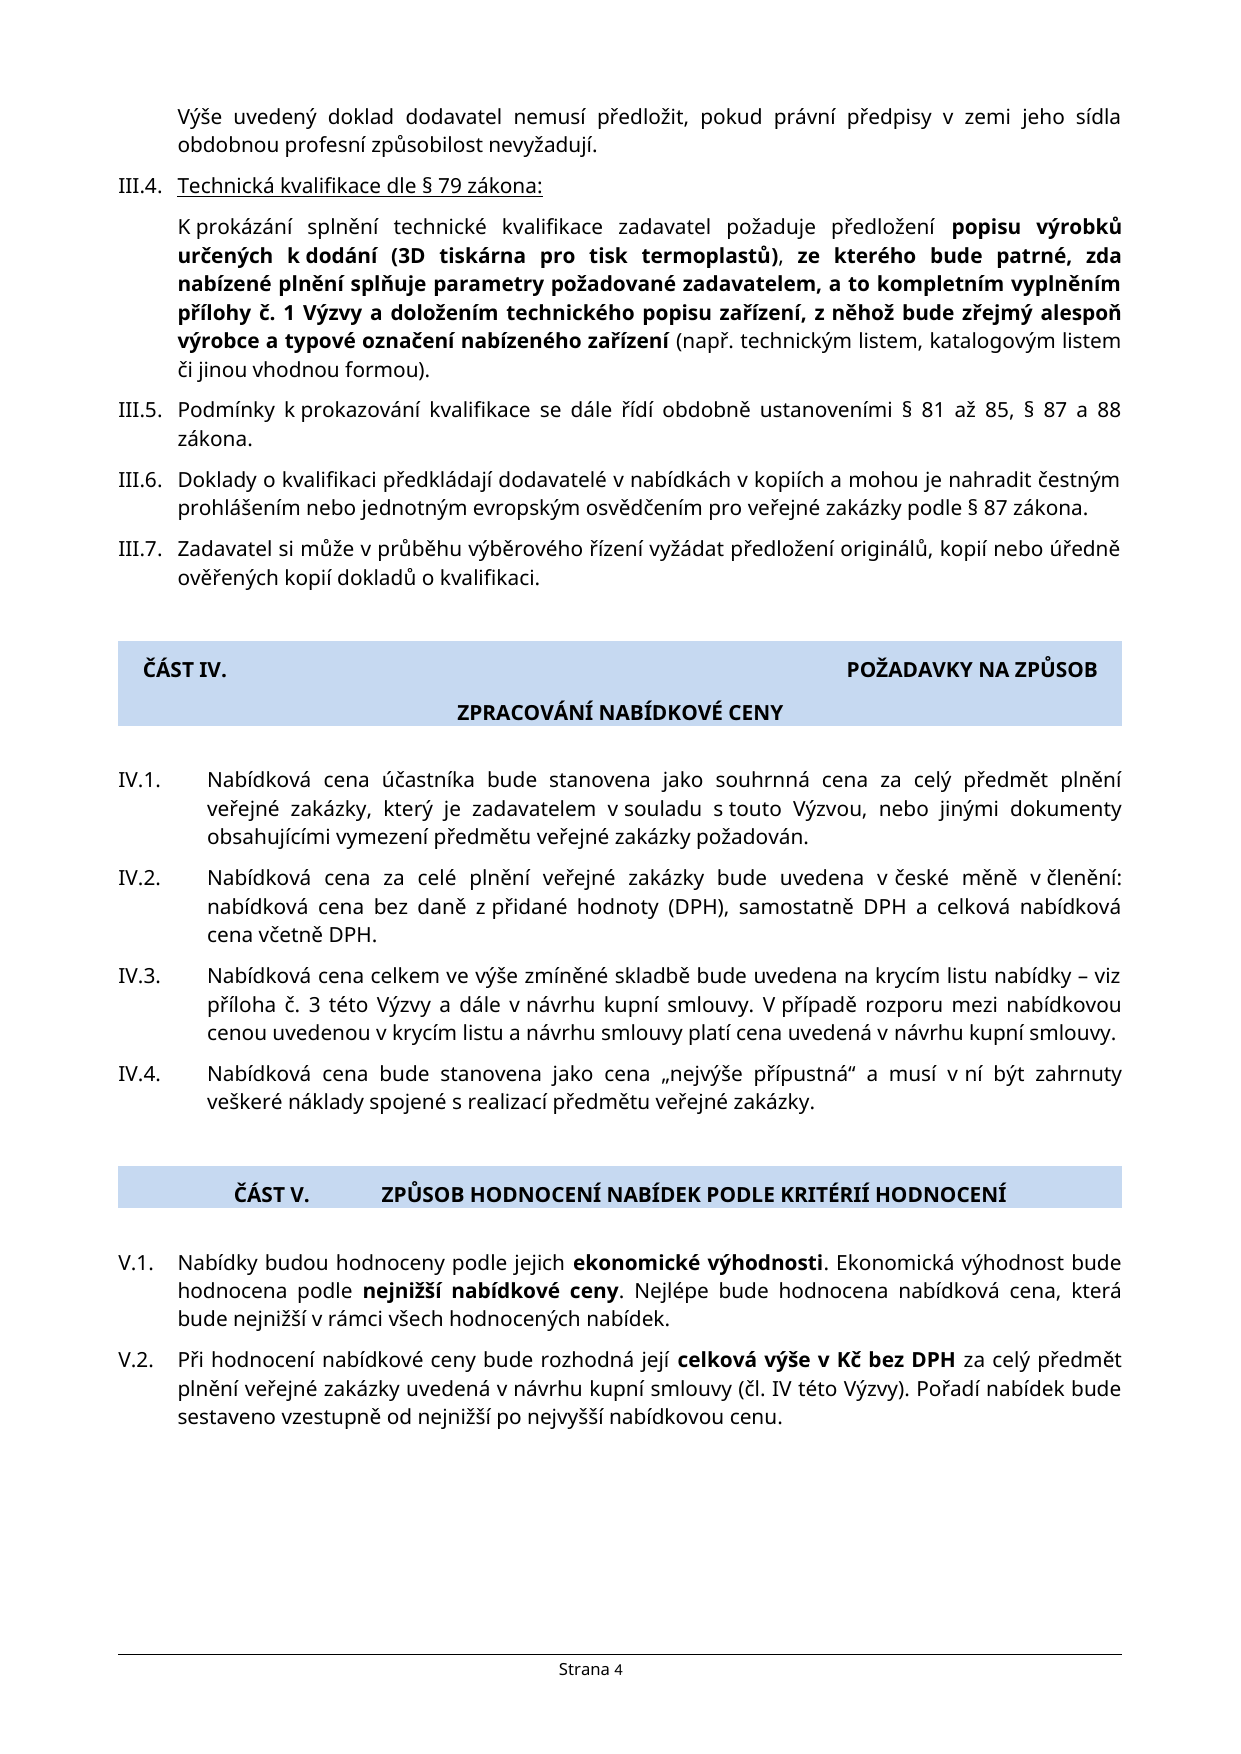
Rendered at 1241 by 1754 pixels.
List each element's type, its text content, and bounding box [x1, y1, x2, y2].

list K prokázání splnění technické kvalifikace zadavatel požaduje předložení popisu výrobků určených k dodání (3D tiskárna pro tisk termoplastů), ze kterého bude patrné, zda nabízené plnění splňuje parametry požadované zadavatelem, a to kompletním vyplněním přílohy č. 1 Výzvy a doložením technického popisu zařízení, z něhož bude zřejmý alespoň výrobce a typové označení nabízeného zařízení (např. technickým listem, katalogovým listem či jinou vhodnou formou). [177, 212, 1122, 383]
text Nabídková cena za celé plnění veřejné zakázky bude uvedena v české měně v členění: nabídková cena bez daně z přidané hodnoty (DPH), samostatně DPH a celková nabídková cena včetně DPH. [118, 863, 1122, 949]
text Doklady o kvalifikaci předkládají dodavatelé v nabídkách v kopiích a mohou je nahradit čestným prohlášením nebo jednotným evropským osvědčením pro veřejné zakázky podle § 87 zákona. [118, 465, 1122, 522]
text Podmínky k prokazování kvalifikace se dále řídí obdobně ustanoveními § 81 až 85, § 87 a 88 zákona. [118, 396, 1122, 452]
text Zadavatel si může v průběhu výběrového řízení vyžádat předložení originálů, kopií nebo úředně ověřených kopií dokladů o kvalifikaci. [118, 534, 1122, 591]
text Technická kvalifikace dle § 79 zákona: [118, 172, 1122, 200]
text Nabídková cena bude stanovena jako cena „nejvýše přípustná“ a musí v ní být zahrnuty veškeré náklady spojené s realizací předmětu veřejné zakázky. [118, 1059, 1122, 1116]
text Požadavky na způsob zpracování nabídkové ceny [118, 655, 1122, 726]
text Při hodnocení nabídkové ceny bude rozhodná její celková výše v Kč bez DPH za celý předmět plnění veřejné zakázky uvedená v návrhu kupní smlouvy (čl. IV této Výzvy). Pořadí nabídek bude sestaveno vzestupně od nejnižší po nejvyšší nabídkovou cenu. [118, 1346, 1122, 1431]
list Výše uvedený doklad dodavatel nemusí předložit, pokud právní předpisy v zemi jeho sídla obdobnou profesní způsobilost nevyžadují. [177, 102, 1122, 159]
text Nabídky budou hodnoceny podle jejich ekonomické výhodnosti. Ekonomická výhodnost bude hodnocena podle nejnižší nabídkové ceny. Nejlépe bude hodnocena nabídková cena, která bude nejnižší v rámci všech hodnocených nabídek. [118, 1248, 1122, 1333]
text Nabídková cena účastníka bude stanovena jako souhrnná cena za celý předmět plnění veřejné zakázky, který je zadavatelem v souladu s touto Výzvou, nebo jinými dokumenty obsahujícími vymezení předmětu veřejné zakázky požadován. [118, 766, 1122, 851]
text Způsob hodnocení nabídek podle kritérií hodnocení [118, 1180, 1122, 1208]
text Nabídková cena celkem ve výše zmíněné skladbě bude uvedena na krycím listu nabídky – viz příloha č. 3 této Výzvy a dále v návrhu kupní smlouvy. V případě rozporu mezi nabídkovou cenou uvedenou v krycím listu a návrhu smlouvy platí cena uvedená v návrhu kupní smlouvy. [118, 961, 1122, 1047]
